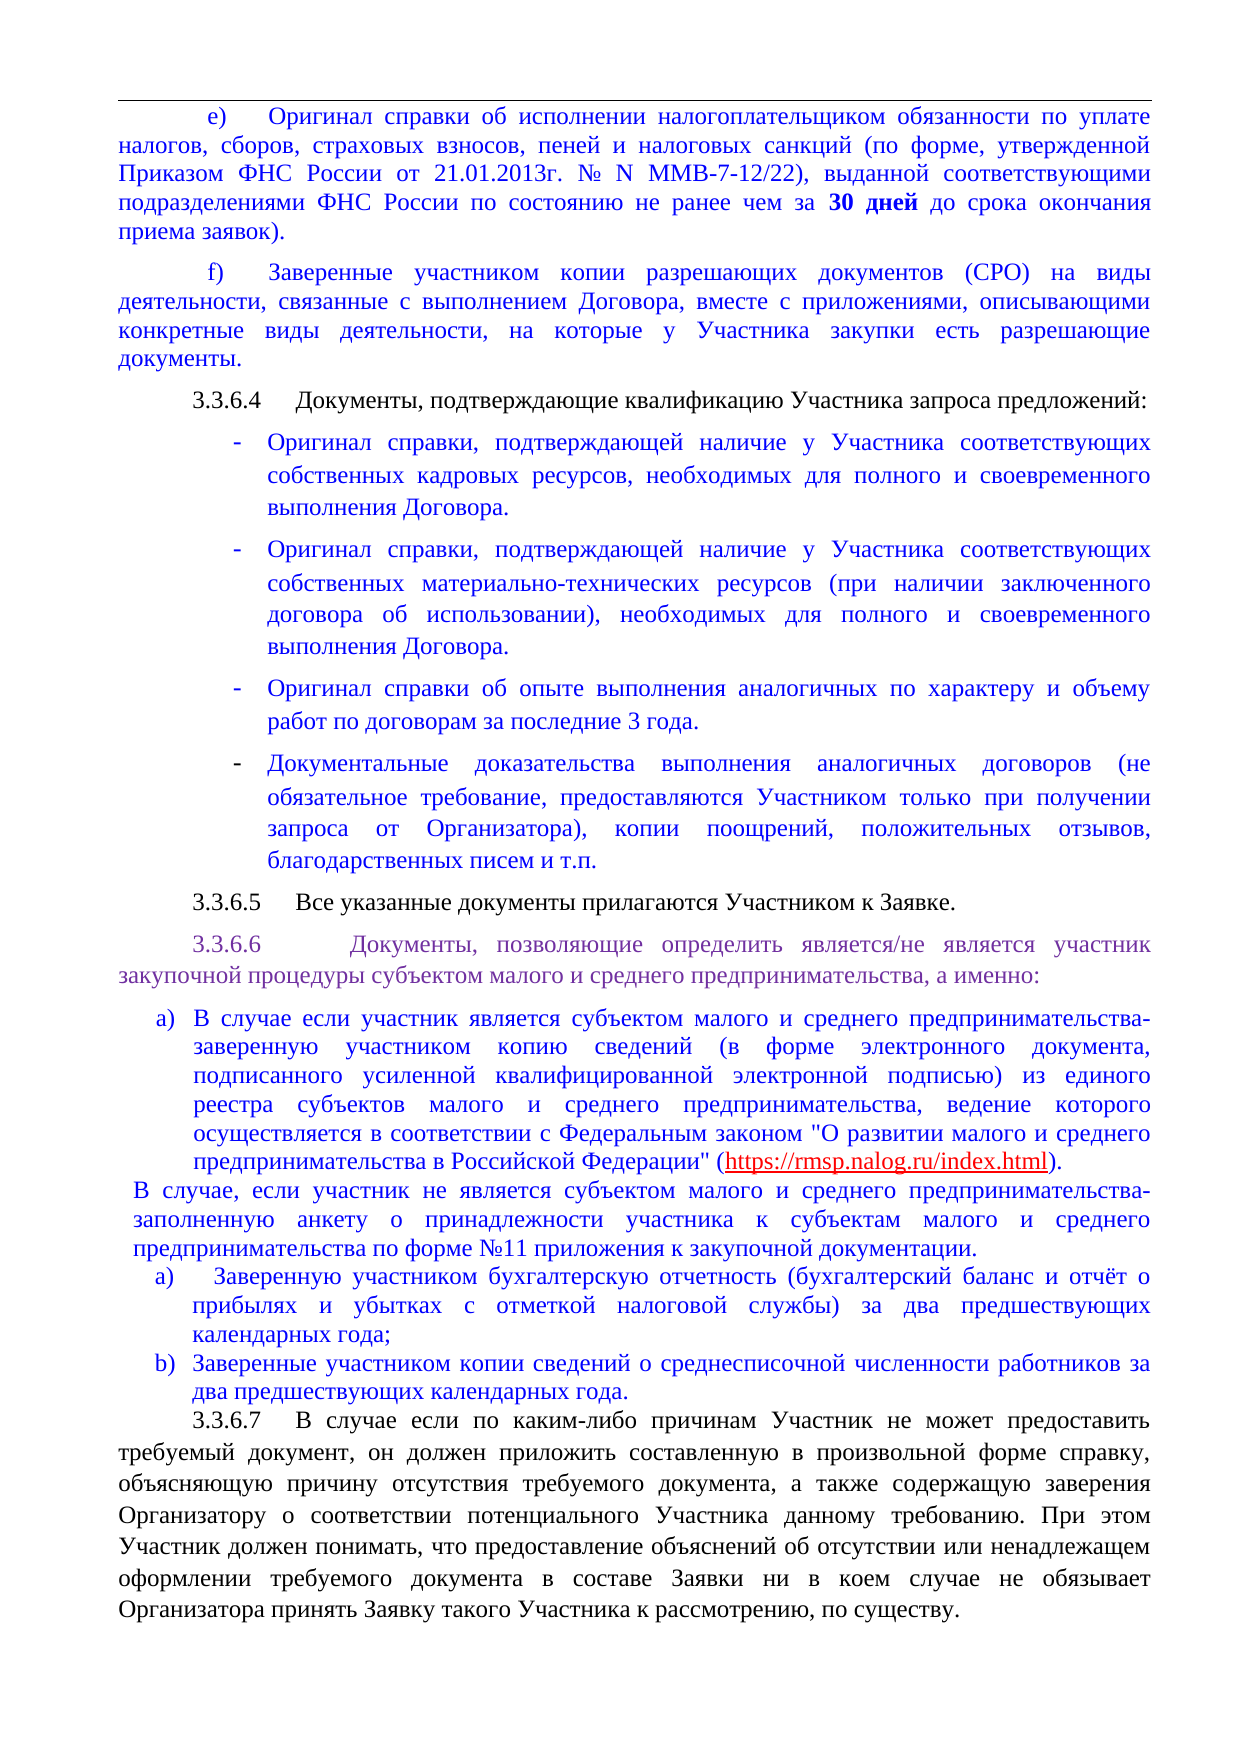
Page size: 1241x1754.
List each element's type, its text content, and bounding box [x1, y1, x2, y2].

list В случае если участник является субъектом малого и среднего предпринимательства-заверенную участником копию сведений (в форме электронного документа, подписанного усиленной квалифицированной электронной подписью) из единого реестра субъектов малого и среднего предпринимательства, ведение которого осуществляется в соответствии с Федеральным законом "О развитии малого и среднего предпринимательства в Российской Федерации" (https://rmsp.nalog.ru/index.html). [156, 1003, 1152, 1175]
list Все указанные документы прилагаются Участником к Заявке. [118, 887, 1152, 916]
list Оригинал справки, подтверждающей наличие у Участника соответствующих собственных материально-технических ресурсов (при наличии заключенного договора об использовании), необходимых для полного и своевременного выполнения Договора. [229, 534, 1152, 659]
list В случае если по каким-либо причинам Участник не может предоставить требуемый документ, он должен приложить составленную в произвольной форме справку, объясняющую причину отсутствия требуемого документа, а также содержащую заверения Организатору о соответствии потенциального Участника данному требованию. При этом Участник должен понимать, что предоставление объяснений об отсутствии или ненадлежащем оформлении требуемого документа в составе Заявки ни в коем случае не обязывает Организатора принять Заявку такого Участника к рассмотрению, по существу. [118, 1405, 1152, 1623]
list Документы, подтверждающие квалификацию Участника запроса предложений: [118, 385, 1152, 413]
list Документальные доказательства выполнения аналогичных договоров (не обязательное требование, предоставляются Участником только при получении запроса от Организатора), копии поощрений, положительных отзывов, благодарственных писем и т.п. [229, 748, 1152, 874]
list Оригинал справки об исполнении налогоплательщиком обязанности по уплате налогов, сборов, страховых взносов, пеней и налоговых санкций (по форме, утвержденной Приказом ФНС России от 21.01.2013г. № N ММВ-7-12/22), выданной соответствующими подразделениями ФНС России по состоянию не ранее чем за 30 дней до срока окончания приема заявок). [118, 101, 1152, 245]
list Заверенную участником бухгалтерскую отчетность (бухгалтерский баланс и отчёт о прибылях и убытках с отметкой налоговой службы) за два предшествующих календарных года; [154, 1261, 1152, 1348]
list Оригинал справки об опыте выполнения аналогичных по характеру и объему работ по договорам за последние 3 года. [229, 673, 1152, 735]
list Заверенные участником копии сведений о среднесписочной численности работников за два предшествующих календарных года. [154, 1348, 1152, 1405]
text В случае, если участник не является субъектом малого и среднего предпринимательства- заполненную анкету о принадлежности участника к субъектам малого и среднего предпринимательства по форме №11 приложения к закупочной документации. [133, 1175, 1152, 1261]
list Документы, позволяющие определить является/не является участник закупочной процедуры субъектом малого и среднего предпринимательства, а именно: [118, 929, 1152, 989]
list Оригинал справки, подтверждающей наличие у Участника соответствующих собственных кадровых ресурсов, необходимых для полного и своевременного выполнения Договора. [229, 427, 1152, 521]
list Заверенные участником копии разрешающих документов (СРО) на виды деятельности, связанные с выполнением Договора, вместе с приложениями, описывающими конкретные виды деятельности, на которые у Участника закупки есть разрешающие документы. [118, 257, 1152, 372]
